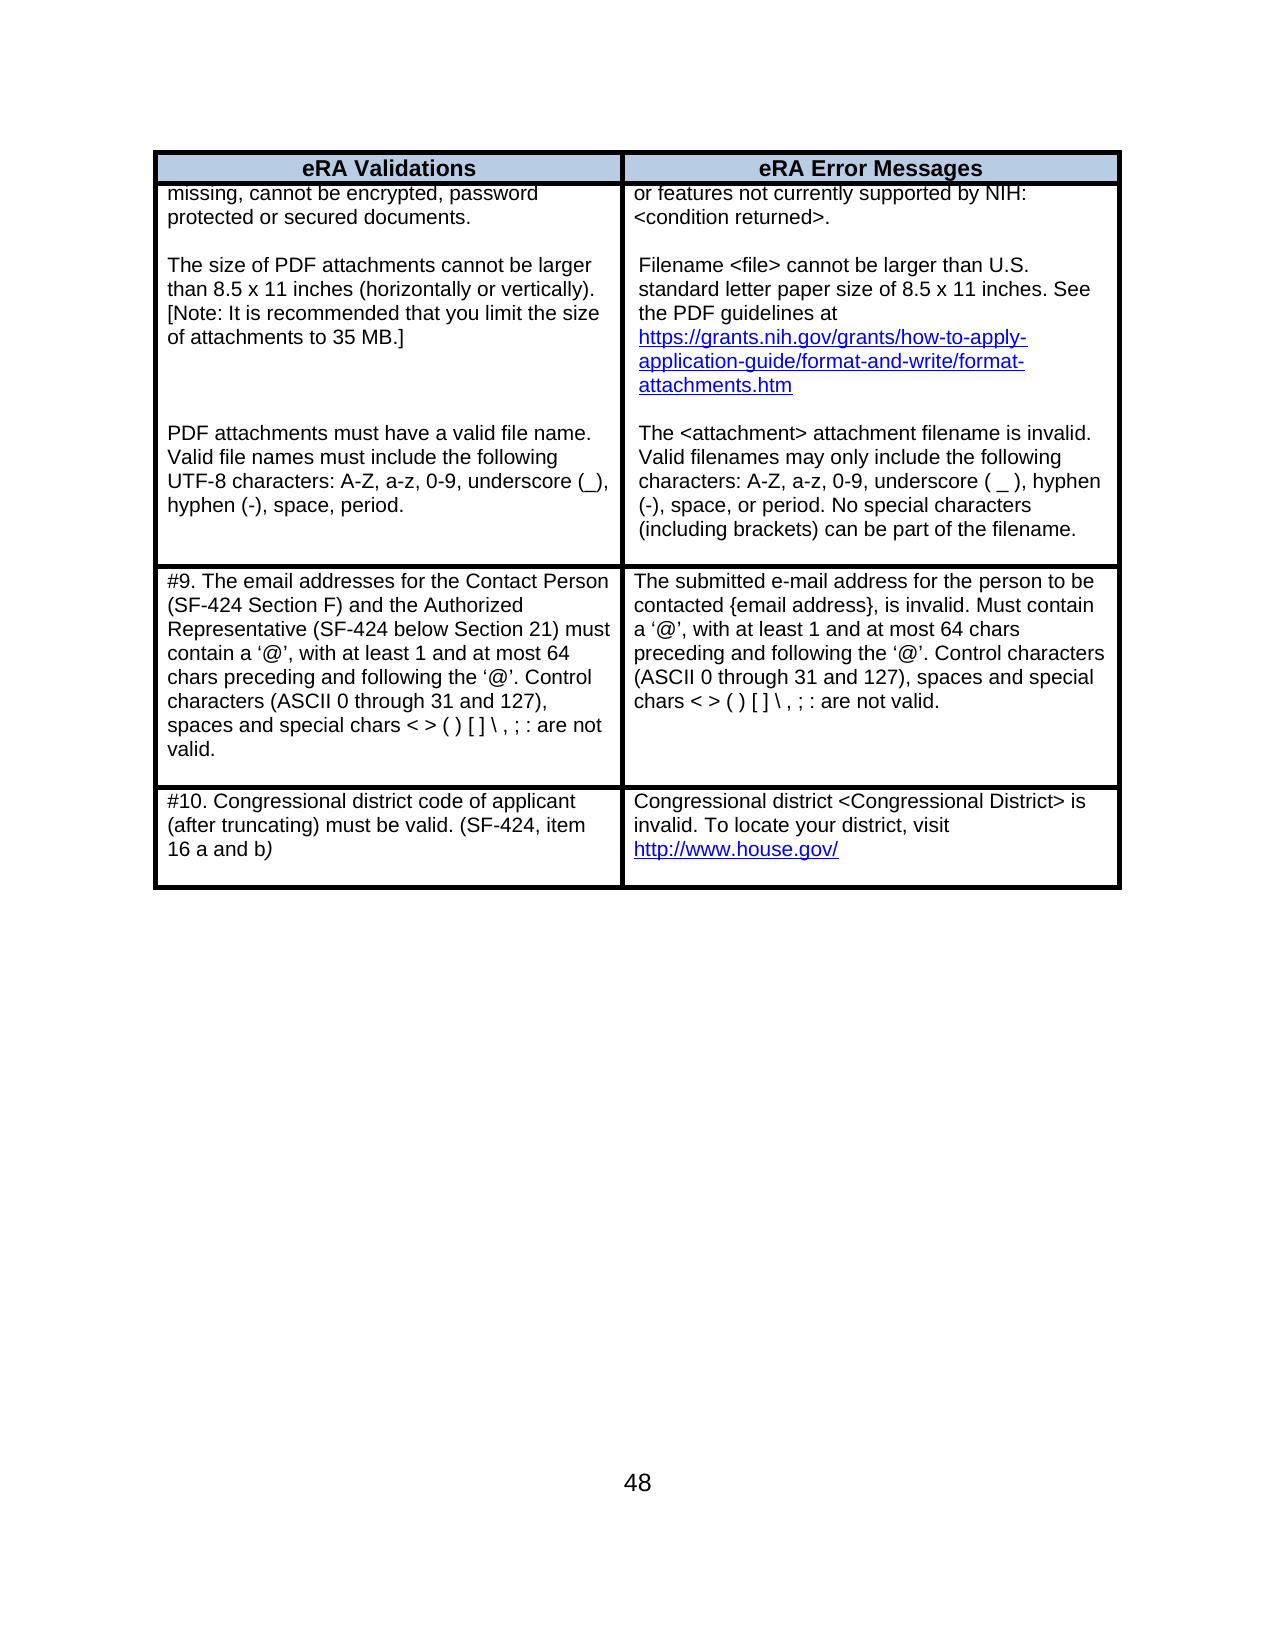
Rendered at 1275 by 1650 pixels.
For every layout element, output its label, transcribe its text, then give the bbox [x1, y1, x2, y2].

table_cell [158, 186, 620, 253]
table_cell The size of PDF attachments cannot be larger than 8.5 x 11 inches (horizontally or vertically). [Note: It is recommended that you limit the size of attachments to 35 MB.] [158, 253, 620, 421]
table_header eRA Error Messages [625, 155, 1117, 181]
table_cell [625, 186, 1117, 253]
table_cell The submitted e-mail address for the person to be contacted {email address}, is invalid. Must contain a ‘@’, with at least 1 and at most 64 chars preceding and following the ‘@’. Control characters (ASCII 0 through 31 and 127), spaces and special chars < > ( ) [ ] \ , ; : are not valid. [625, 569, 1117, 785]
table_cell #9. The email addresses for the Contact Person (SF-424 Section F) and the Authorized Representative (SF-424 below Section 21) must contain a ‘@’, with at least 1 and at most 64 chars preceding and following the ‘@’. Control characters (ASCII 0 through 31 and 127), spaces and special chars < > ( ) [ ] \ , ; : are not valid. [158, 569, 620, 785]
table_cell The <attachment> attachment filename is invalid. Valid filenames may only include the following characters: A-Z, a-z, 0-9, underscore ( _ ), hyphen (-), space, or period. No special characters (including brackets) can be part of the filename. [625, 421, 1117, 564]
table_cell Filename <file> cannot be larger than U.S. standard letter paper size of 8.5 x 11 inches. See the PDF guidelines at https://grants.nih.gov/grants/how-to-apply-application-guide/format-and-write/format-attachments.htm [625, 253, 1117, 421]
table_cell PDF attachments must have a valid file name. Valid file names must include the following UTF-8 characters: A-Z, a-z, 0-9, underscore (_), hyphen (-), space, period. [158, 421, 620, 564]
table_cell #10. Congressional district code of applicant (after truncating) must be valid. (SF-424, item 16 a and b) [158, 790, 620, 885]
table_header eRA Validations [158, 155, 620, 181]
table_cell Congressional district <Congressional District> is invalid. To locate your district, visit http://www.house.gov/ [625, 790, 1117, 885]
